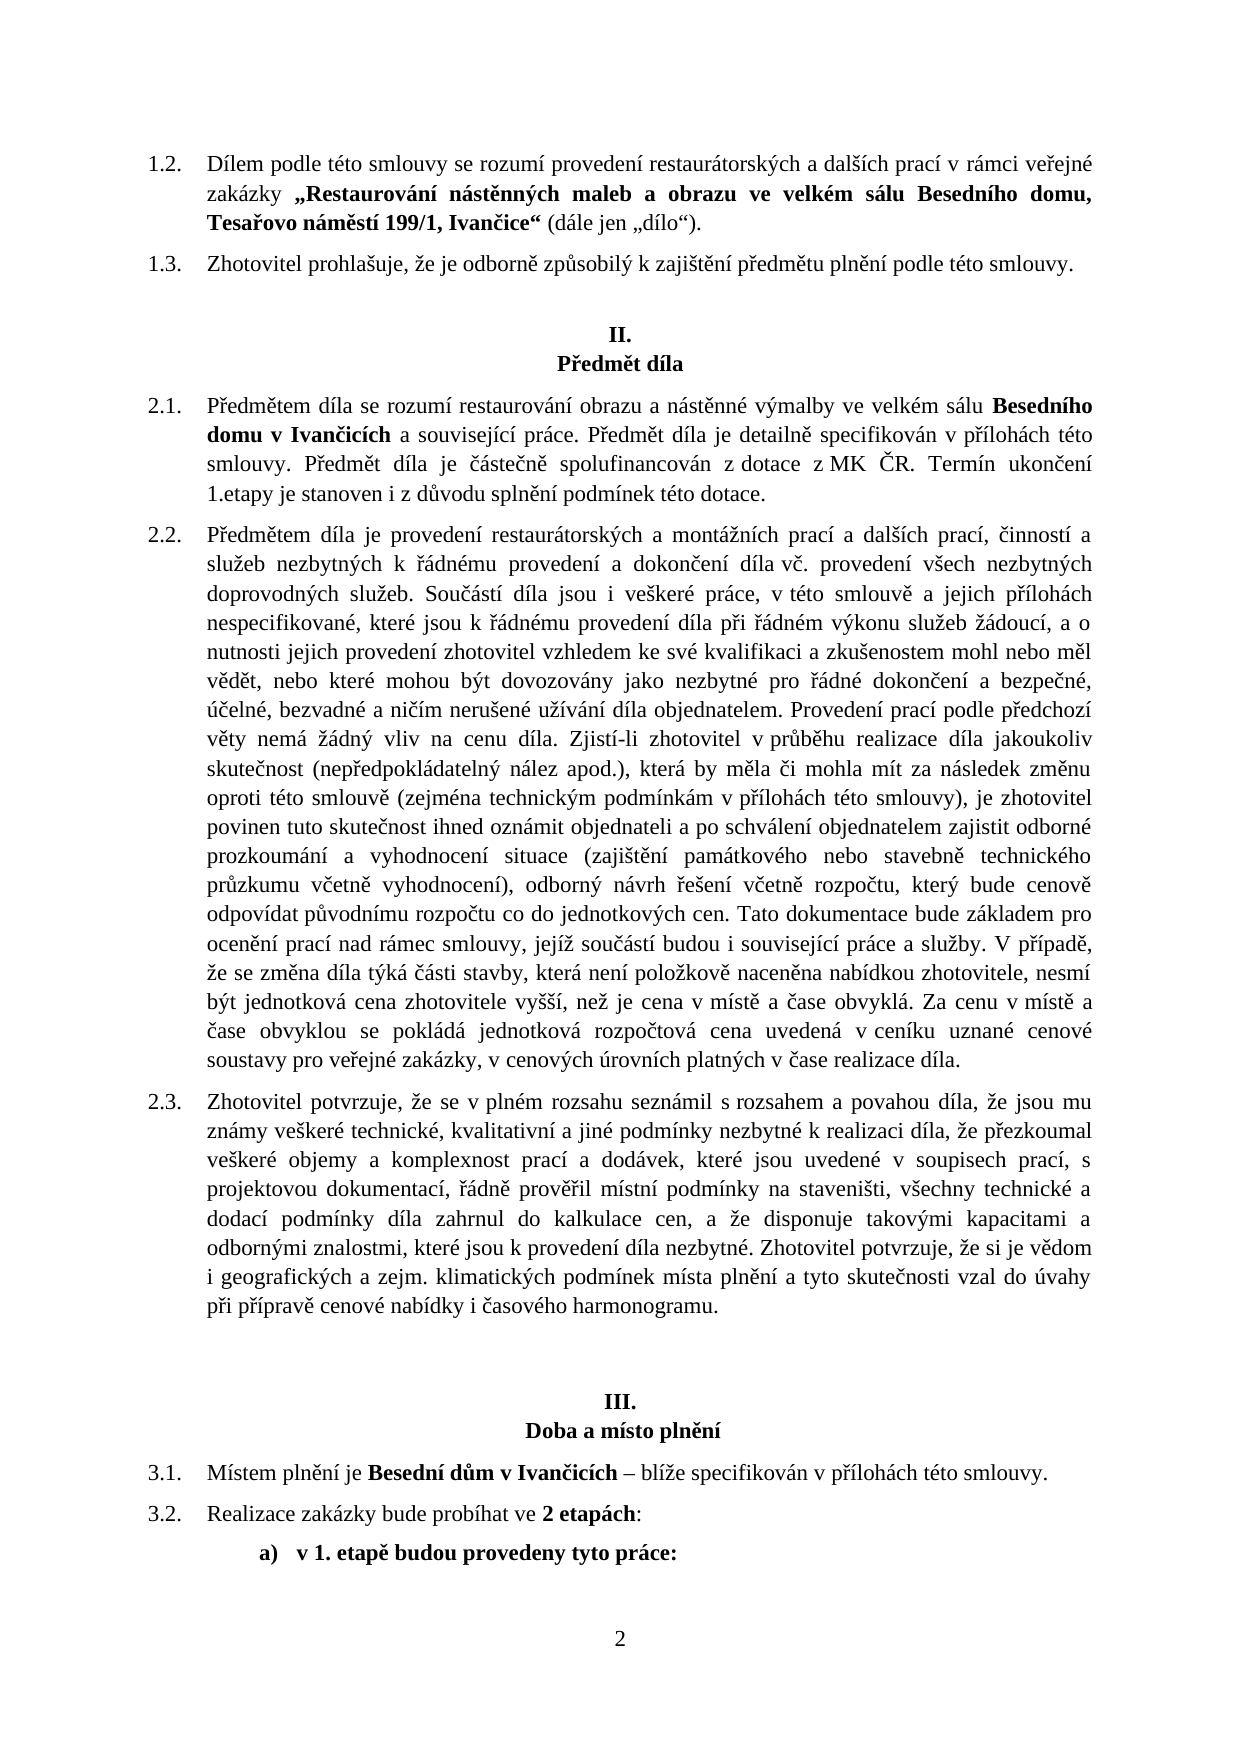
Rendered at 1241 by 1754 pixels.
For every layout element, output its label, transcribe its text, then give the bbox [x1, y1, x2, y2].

list Předmětem díla je provedení restaurátorských a montážních prací a dalších prací, činností a služeb nezbytných k řádnému provedení a dokončení díla vč. provedení všech nezbytných doprovodných služeb. Součástí díla jsou i veškeré práce, v této smlouvě a jejich přílohách nespecifikované, které jsou k řádnému provedení díla při řádném výkonu služeb žádoucí, a o nutnosti jejich provedení zhotovitel vzhledem ke své kvalifikaci a zkušenostem mohl nebo měl vědět, nebo které mohou být dovozovány jako nezbytné pro řádné dokončení a bezpečné, účelné, bezvadné a ničím nerušené užívání díla objednatelem. Provedení prací podle předchozí věty nemá žádný vliv na cenu díla. Zjistí-li zhotovitel v průběhu realizace díla jakoukoliv skutečnost (nepředpokládatelný nález apod.), která by měla či mohla mít za následek změnu oproti této smlouvě (zejména technickým podmínkám v přílohách této smlouvy), je zhotovitel povinen tuto skutečnost ihned oznámit objednateli a po schválení objednatelem zajistit odborné prozkoumání a vyhodnocení situace (zajištění památkového nebo stavebně technického průzkumu včetně vyhodnocení), odborný návrh řešení včetně rozpočtu, který bude cenově odpovídat původnímu rozpočtu co do jednotkových cen. Tato dokumentace bude základem pro ocenění prací nad rámec smlouvy, jejíž součástí budou i související práce a služby. V případě, že se změna díla týká části stavby, která není položkově naceněna nabídkou zhotovitele, nesmí být jednotková cena zhotovitele vyšší, než je cena v místě a čase obvyklá. Za cenu v místě a čase obvyklou se pokládá jednotková rozpočtová cena uvedená v ceníku uznané cenové soustavy pro veřejné zakázky, v cenových úrovních platných v čase realizace díla. [148, 518, 1093, 1073]
list Zhotovitel potvrzuje, že se v plném rozsahu seznámil s rozsahem a povahou díla, že jsou mu známy veškeré technické, kvalitativní a jiné podmínky nezbytné k realizaci díla, že přezkoumal veškeré objemy a komplexnost prací a dodávek, které jsou uvedené v soupisech prací, s projektovou dokumentací, řádně prověřil místní podmínky na staveništi, všechny technické a dodací podmínky díla zahrnul do kalkulace cen, a že disponuje takovými kapacitami a odbornými znalostmi, které jsou k provedení díla nezbytné. Zhotovitel potvrzuje, že si je vědom i geografických a zejm. klimatických podmínek místa plnění a tyto skutečnosti vzal do úvahy při přípravě cenové nabídky i časového harmonogramu. [148, 1085, 1093, 1318]
list Zhotovitel prohlašuje, že je odborně způsobilý k zajištění předmětu plnění podle této smlouvy. [148, 248, 1093, 277]
list v 1. etapě budou provedeny tyto práce: [259, 1539, 1093, 1566]
list Místem plnění je Besední dům v Ivančicích – blíže specifikován v přílohách této smlouvy. [148, 1456, 1093, 1485]
text III. [148, 1385, 1093, 1414]
list Realizace zakázky bude probíhat ve 2 etapách: [148, 1498, 1093, 1527]
text Předmět díla [148, 348, 1093, 377]
text II. [148, 318, 1093, 348]
list Dílem podle této smlouvy se rozumí provedení restaurátorských a dalších prací v rámci veřejné zakázky „Restaurování nástěnných maleb a obrazu ve velkém sálu Besedního domu, Tesařovo náměstí 199/1, Ivančice“ (dále jen „dílo“). [148, 148, 1093, 235]
list Předmětem díla se rozumí restaurování obrazu a nástěnné výmalby ve velkém sálu Besedního domu v Ivančicích a související práce. Předmět díla je detailně specifikován v přílohách této smlouvy. Předmět díla je částečně spolufinancován z dotace z MK ČR. Termín ukončení 1.etapy je stanoven i z důvodu splnění podmínek této dotace. [148, 389, 1093, 506]
text Doba a místo plnění [148, 1414, 1093, 1443]
